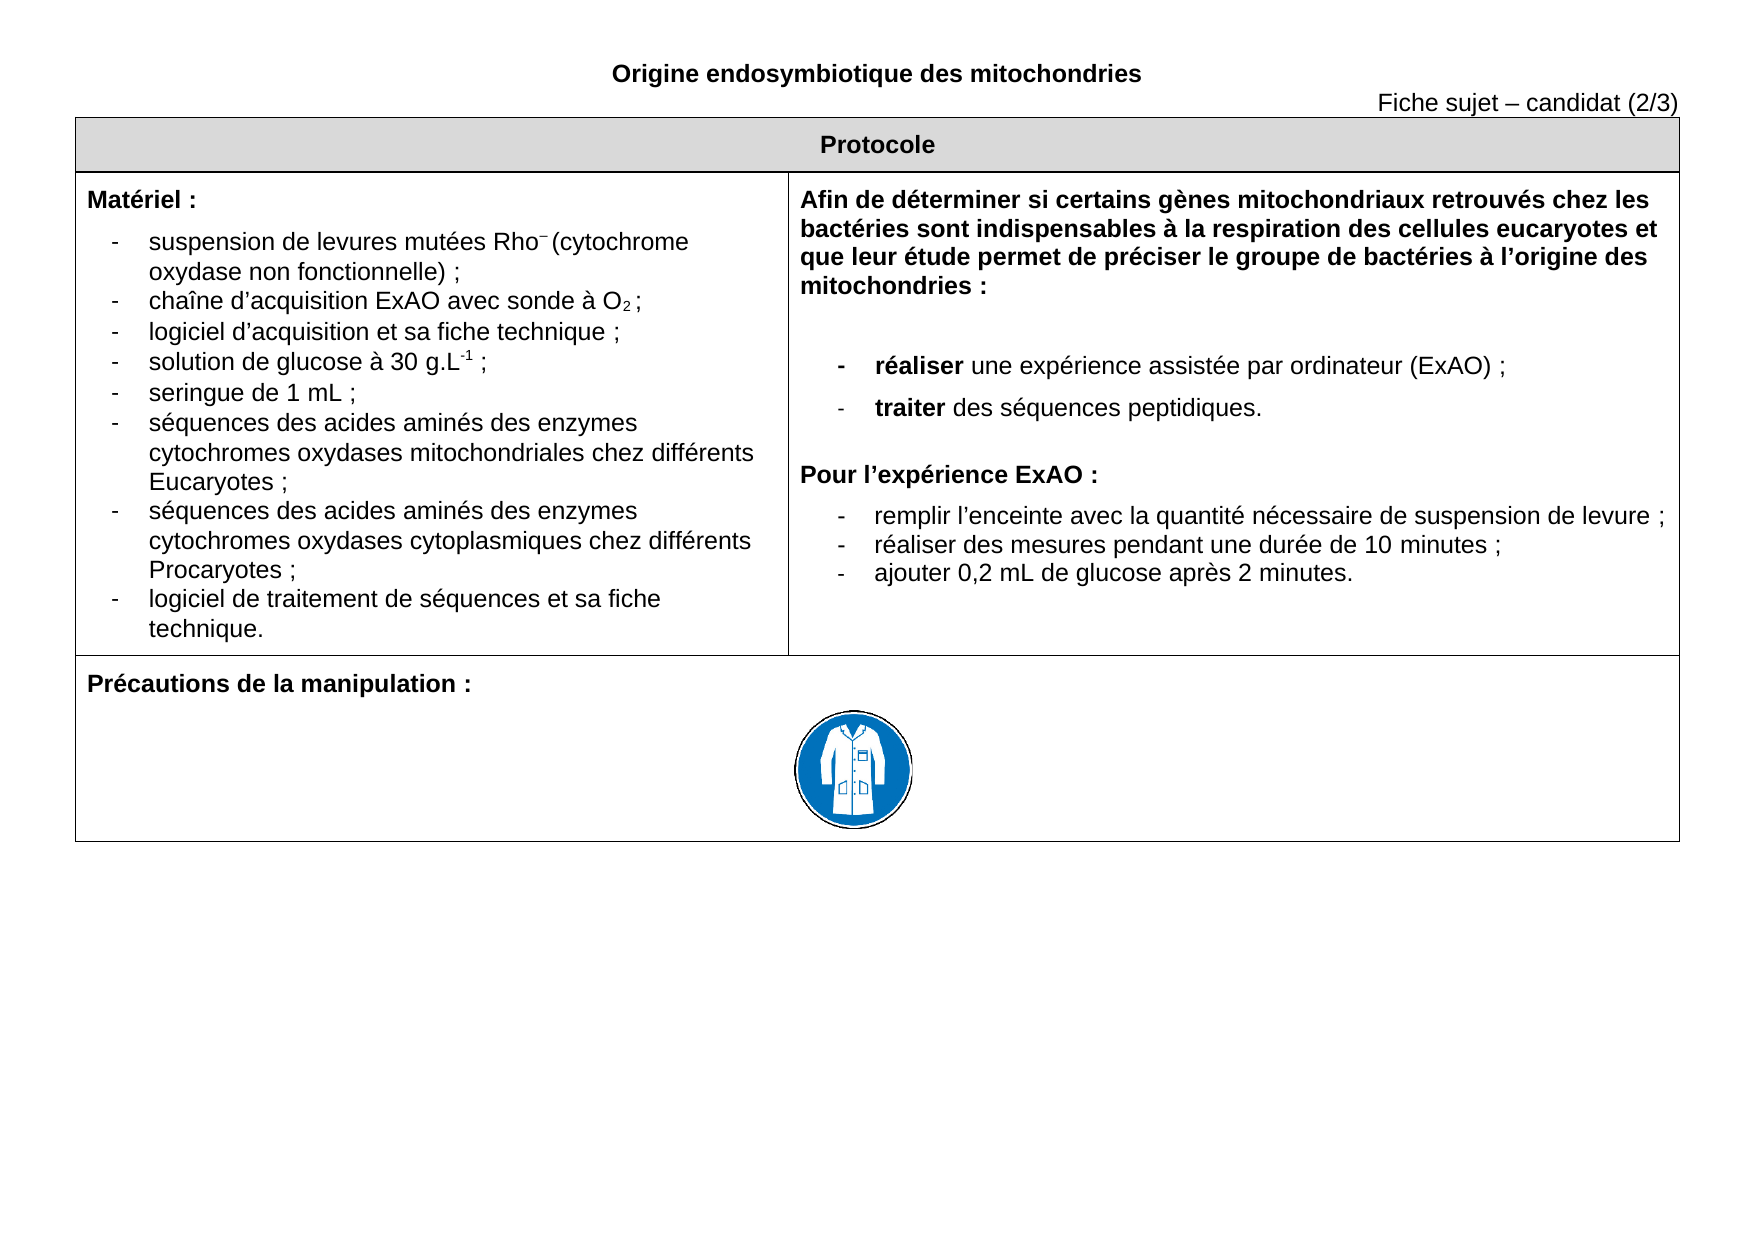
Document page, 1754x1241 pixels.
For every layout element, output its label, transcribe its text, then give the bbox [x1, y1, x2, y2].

text Fiche sujet – candidat (2/3) [75, 88, 1679, 117]
picture [794, 710, 913, 829]
table_cell Matériel : suspension de levures mutées Rho– (cytochrome oxydase non fonctionnelle) ; chaîne d’acquisition ExAO avec sonde à O2 ; logiciel d’acquisition et sa fiche technique ; solution de glucose à 30 g.L-1 ; seringue de 1 mL ; séquences des acides aminés des enzymes cytochromes oxydases mitochondriales chez différents Eucaryotes ; séquences des acides aminés des enzymes cytochromes oxydases cytoplasmiques chez différents Procaryotes ; logiciel de traitement de séquences et sa fiche technique. [76, 173, 788, 655]
table_header Protocole [76, 118, 1679, 171]
table_cell Précautions de la manipulation : [76, 656, 1679, 841]
table_cell Afin de déterminer si certains gènes mitochondriaux retrouvés chez les bactéries sont indispensables à la respiration des cellules eucaryotes et que leur étude permet de préciser le groupe de bactéries à l’origine des mitochondries : réaliser une expérience assistée par ordinateur (ExAO) ; traiter des séquences peptidiques. Pour l’expérience ExAO : remplir l’enceinte avec la quantité nécessaire de suspension de levure ; réaliser des mesures pendant une durée de 10 minutes ; ajouter 0,2 mL de glucose après 2 minutes. [789, 173, 1679, 655]
